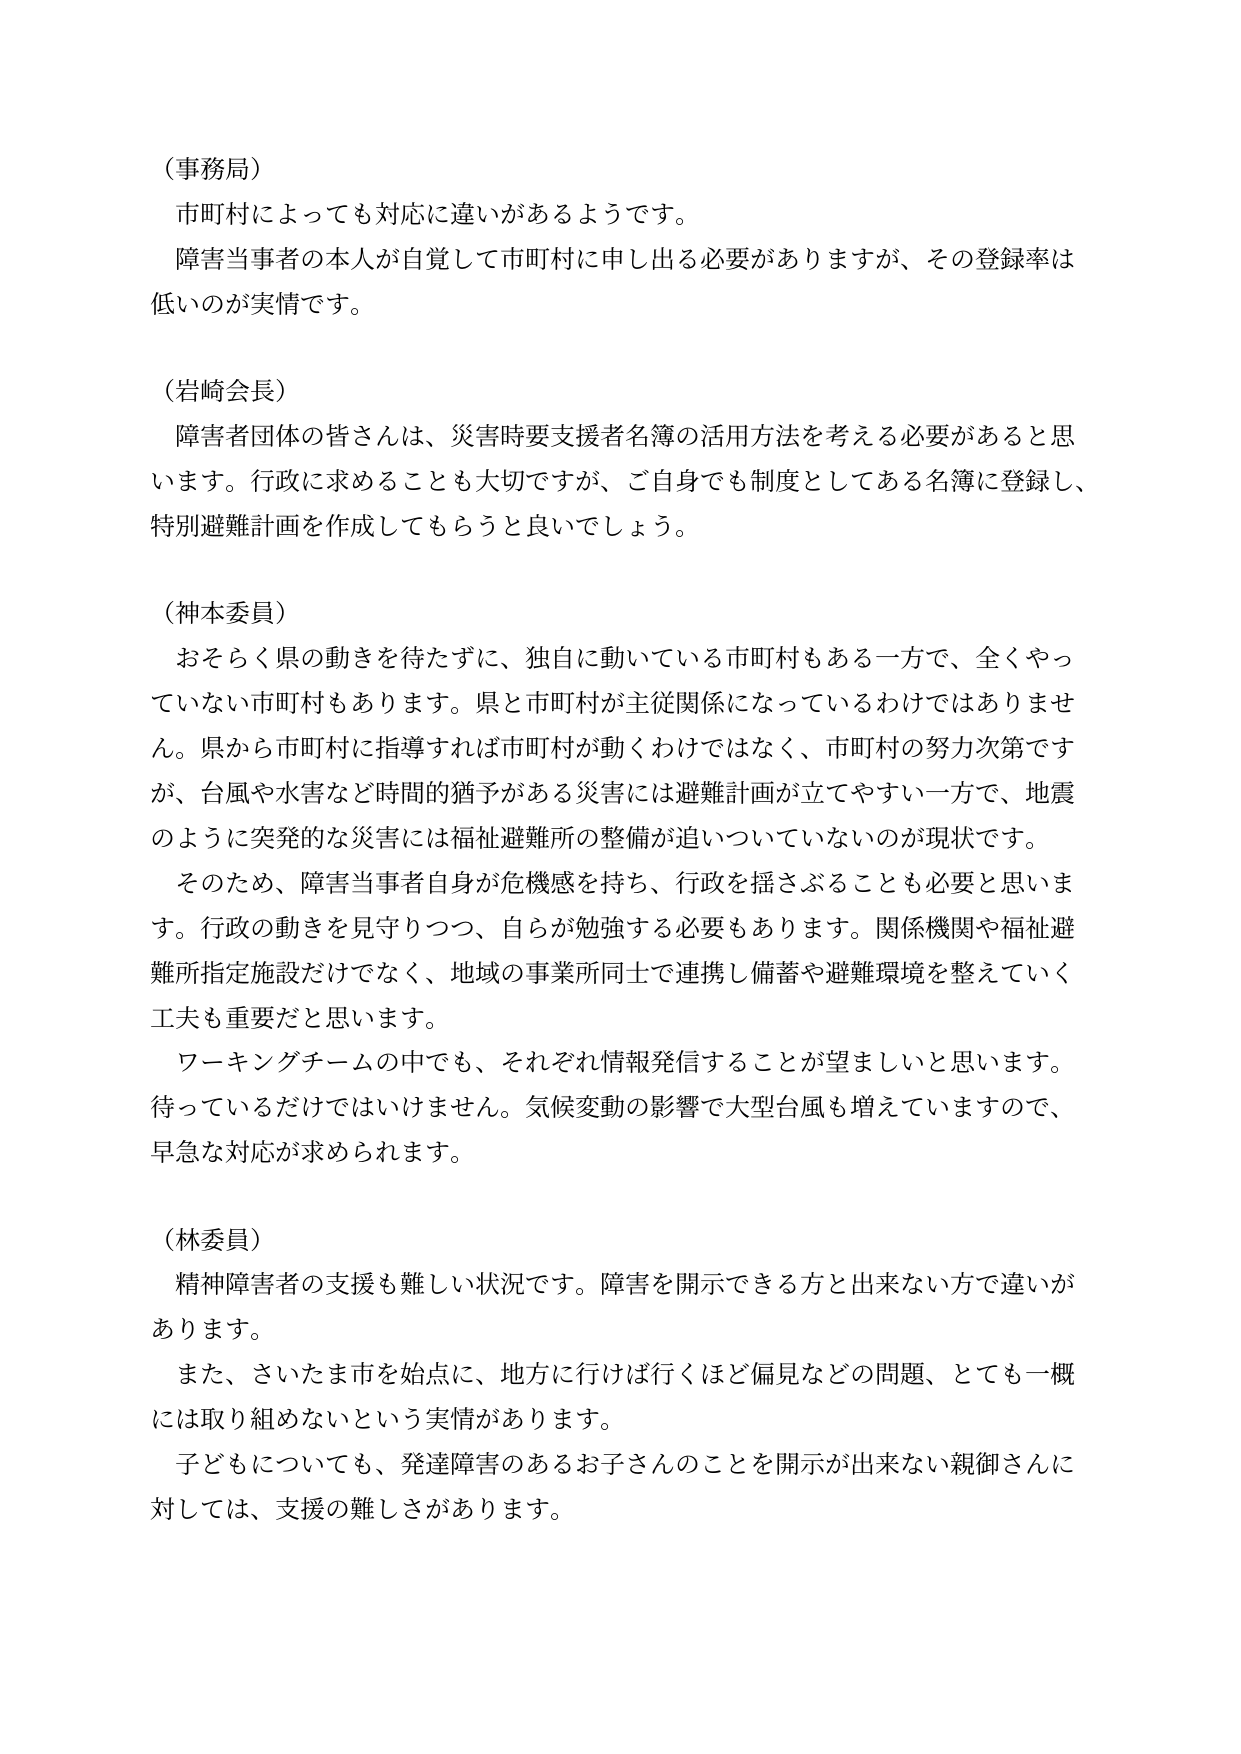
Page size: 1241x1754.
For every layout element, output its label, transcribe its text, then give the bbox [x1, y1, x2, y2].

text 障害当事者の本人が自覚して市町村に申し出る必要がありますが、その登録率は低いのが実情です。 [150, 240, 1090, 321]
text 障害者団体の皆さんは、災害時要支援者名簿の活用方法を考える必要があると思います。行政に求めることも大切ですが、ご自身でも制度としてある名簿に登録し、特別避難計画を作成してもらうと良いでしょう。 [150, 417, 1090, 543]
text （神本委員） [150, 594, 1090, 630]
text ワーキングチームの中でも、それぞれ情報発信することが望ましいと思います。待っているだけではいけません。気候変動の影響で大型台風も増えていますので、早急な対応が求められます。 [150, 1043, 1090, 1169]
text （岩崎会長） [150, 372, 1090, 408]
text 子どもについても、発達障害のあるお子さんのことを開示が出来ない親御さんに対しては、支援の難しさがあります。 [150, 1445, 1090, 1526]
text （林委員） [150, 1220, 1090, 1256]
text おそらく県の動きを待たずに、独自に動いている市町村もある一方で、全くやっていない市町村もあります。県と市町村が主従関係になっているわけではありません。県から市町村に指導すれば市町村が動くわけではなく、市町村の努力次第ですが、台風や水害など時間的猶予がある災害には避難計画が立てやすい一方で、地震のように突発的な災害には福祉避難所の整備が追いついていないのが現状です。 [150, 639, 1090, 854]
text （事務局） [150, 150, 1090, 186]
text 市町村によっても対応に違いがあるようです。 [150, 195, 1090, 231]
text また、さいたま市を始点に、地方に行けば行くほど偏見などの問題、とても一概には取り組めないという実情があります。 [150, 1355, 1090, 1436]
text そのため、障害当事者自身が危機感を持ち、行政を揺さぶることも必要と思います。行政の動きを見守りつつ、自らが勉強する必要もあります。関係機関や福祉避難所指定施設だけでなく、地域の事業所同士で連携し備蓄や避難環境を整えていく工夫も重要だと思います。 [150, 863, 1090, 1034]
text 精神障害者の支援も難しい状況です。障害を開示できる方と出来ない方で違いがあります。 [150, 1265, 1090, 1346]
